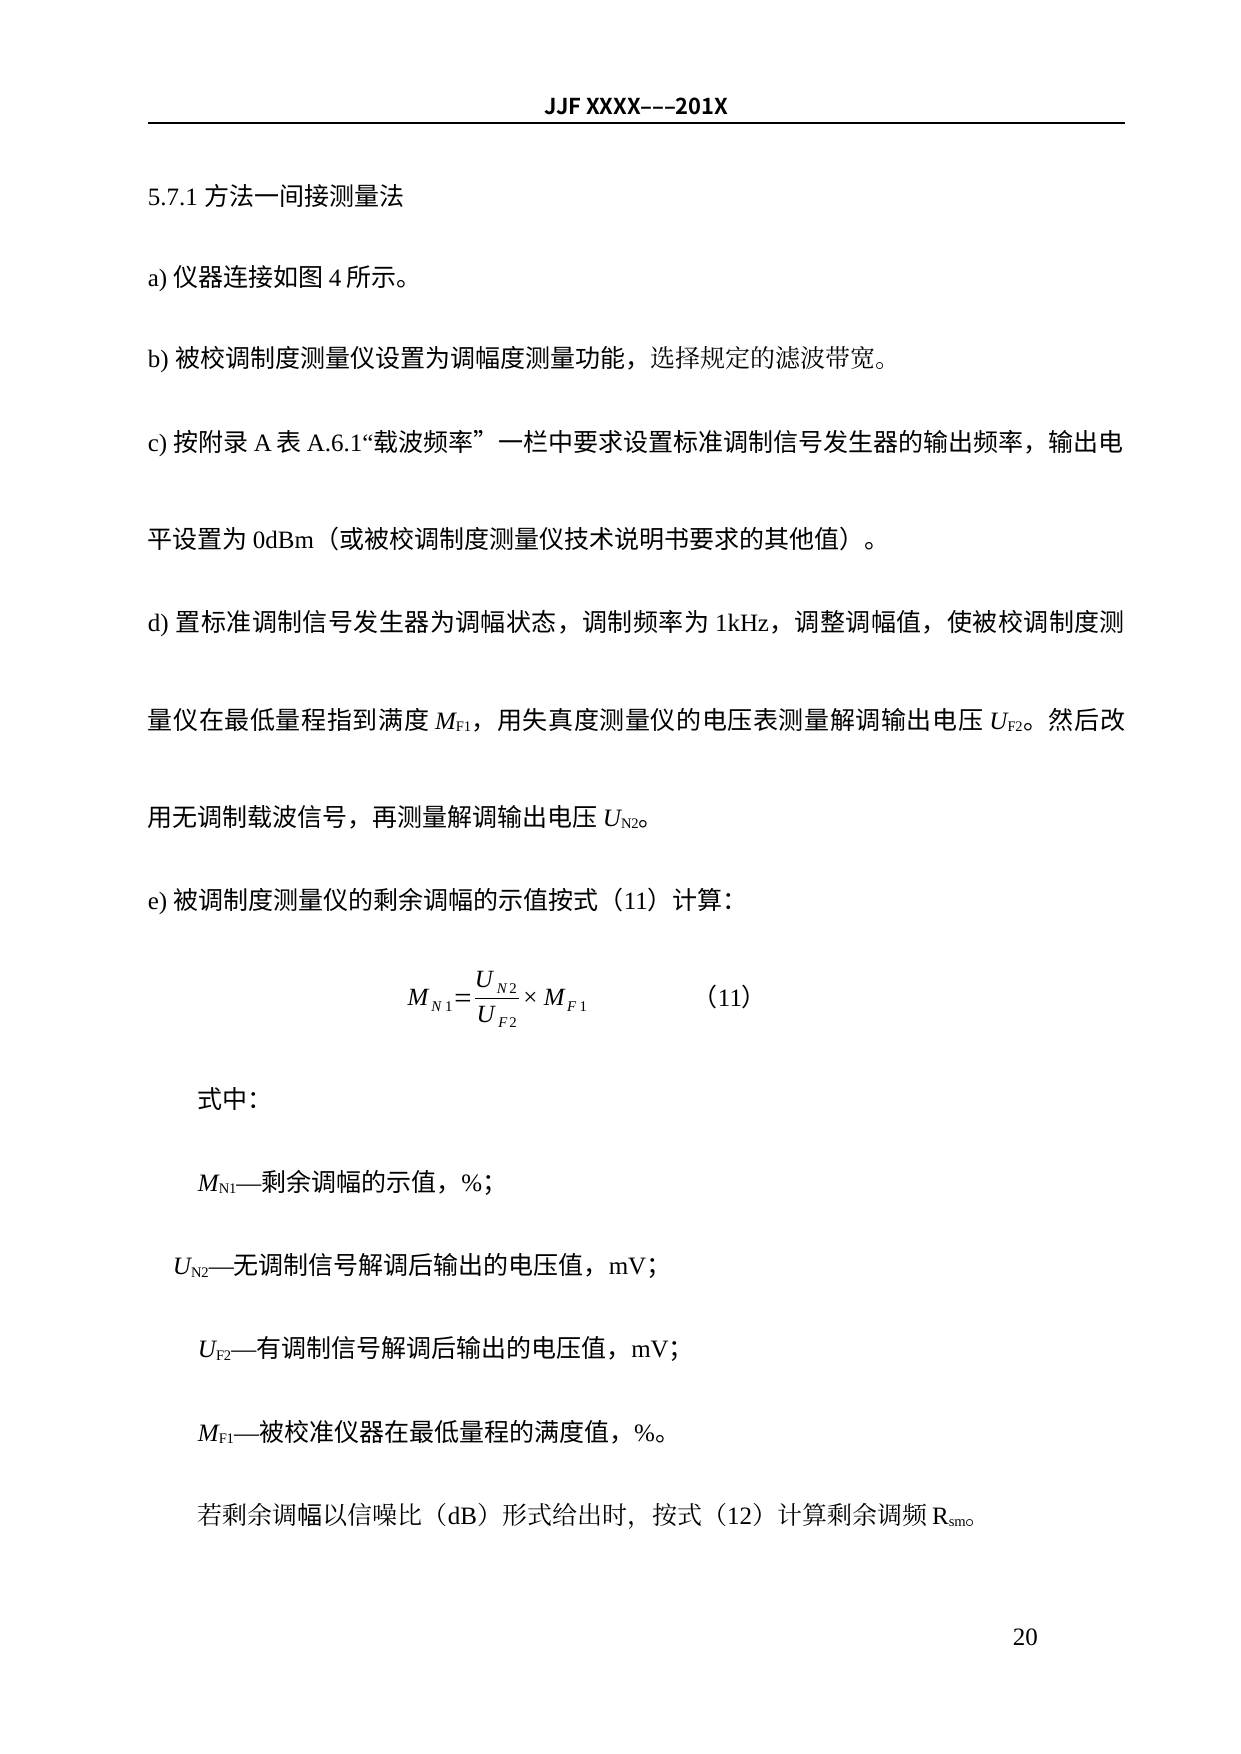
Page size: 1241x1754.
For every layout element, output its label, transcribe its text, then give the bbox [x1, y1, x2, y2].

text e) 被调制度测量仪的剩余调幅的示值按式（11）计算： [148, 866, 1125, 931]
text MN1—剩余调幅的示值，%； [148, 1148, 1125, 1213]
text d) 置标准调制信号发生器为调幅状态，调制频率为1kHz，调整调幅值，使被校调制度测量仪在最低量程指到满度MF1，用失真度测量仪的电压表测量解调输出电压UF2。然后改用无调制载波信号，再测量解调输出电压UN2。 [148, 588, 1125, 848]
text 式中： [148, 1065, 1125, 1130]
text UN2—无调制信号解调后输出的电压值，mV； [148, 1231, 1125, 1296]
text UF2—有调制信号解调后输出的电压值，mV； [148, 1314, 1125, 1379]
text b) 被校调制度测量仪设置为调幅度测量功能，选择规定的滤波带宽。 [148, 324, 1125, 389]
text （11） [148, 949, 1025, 1047]
text 5.7.1 方法一间接测量法 [148, 162, 1125, 227]
text a) 仪器连接如图4所示。 [148, 243, 1125, 308]
text 若剩余调幅以信噪比（dB）形式给出时，按式（12）计算剩余调频Rsm。 [148, 1481, 1125, 1546]
text c) 按附录A表A.6.1“载波频率”一栏中要求设置标准调制信号发生器的输出频率，输出电平设置为0dBm（或被校调制度测量仪技术说明书要求的其他值）。 [148, 408, 1125, 570]
text MF1—被校准仪器在最低量程的满度值，%。 [148, 1398, 1125, 1463]
